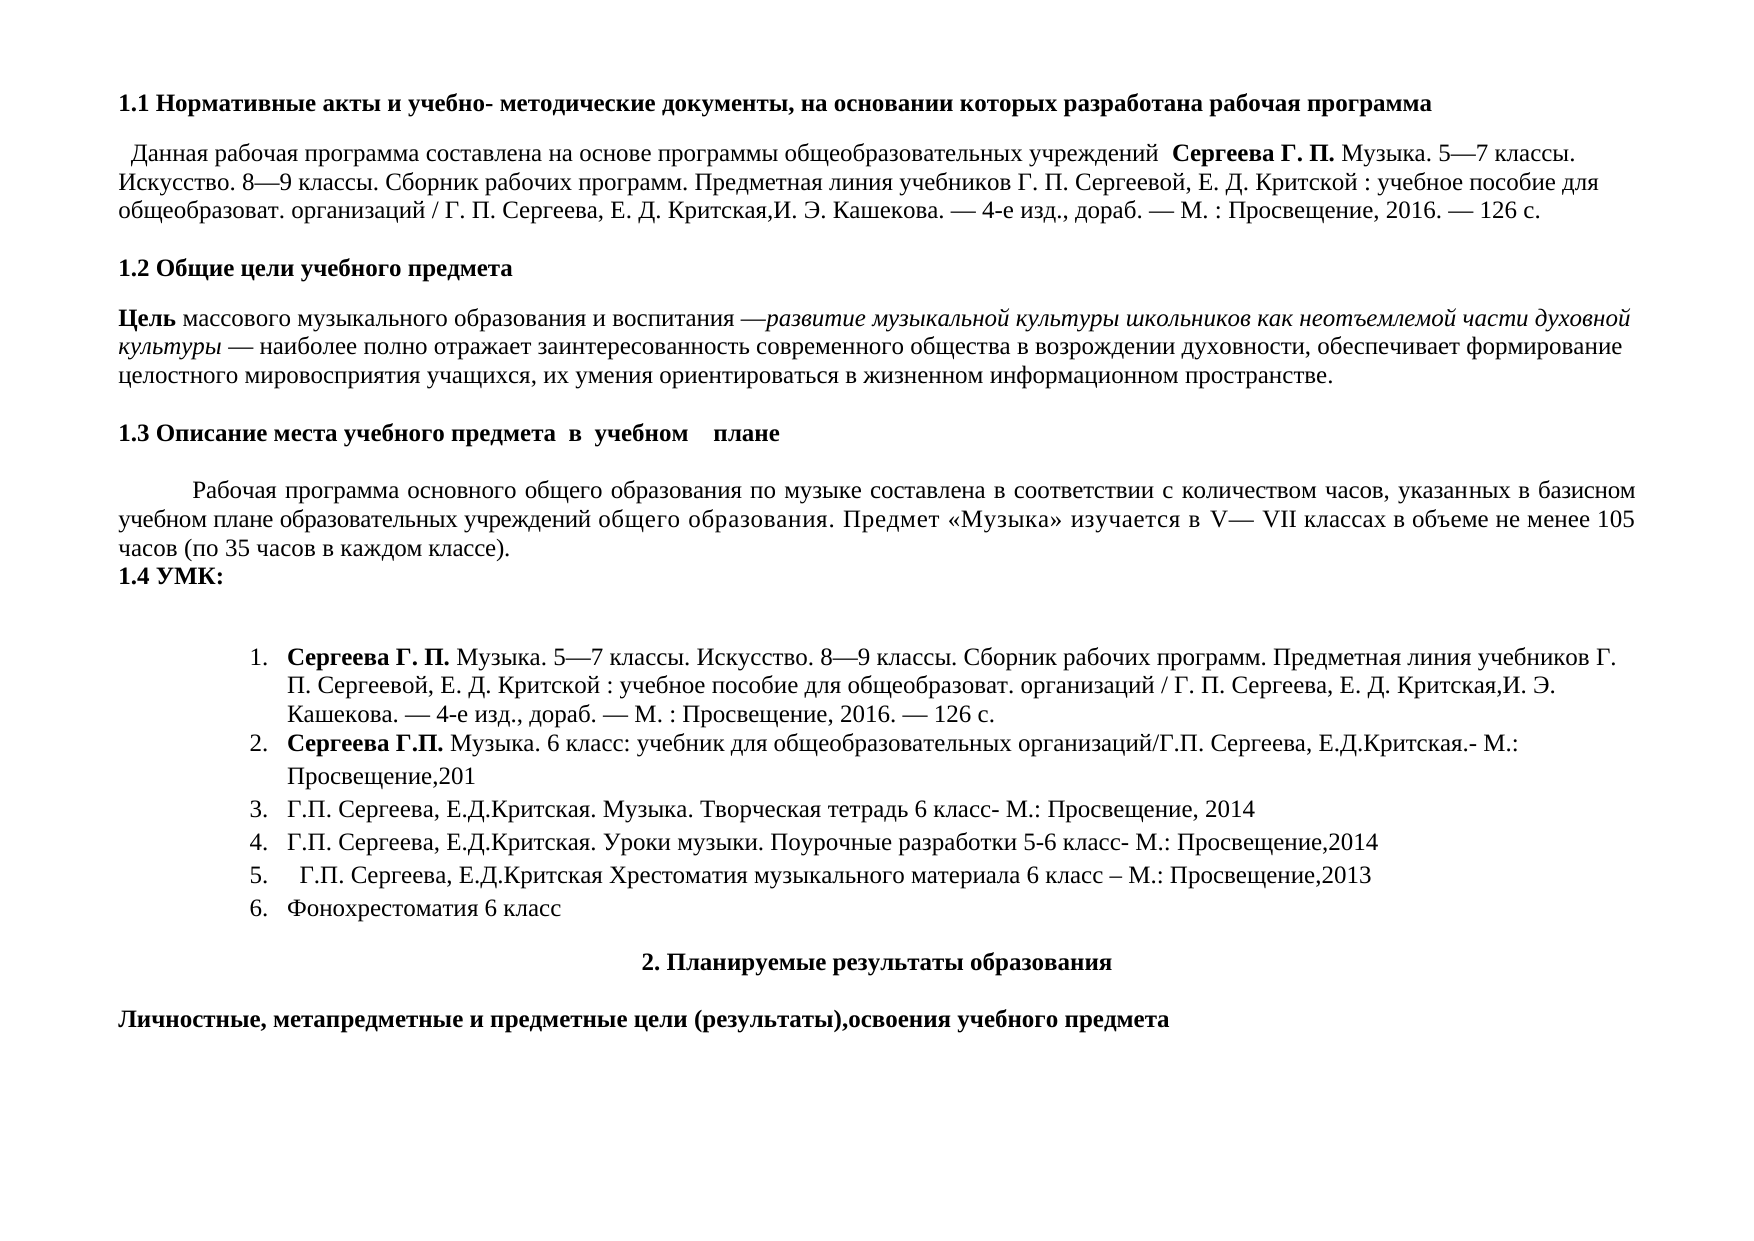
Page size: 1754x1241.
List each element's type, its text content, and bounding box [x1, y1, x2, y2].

list Сергеева Г. П. Музыка. 5—7 классы. Искусство. 8—9 классы. Сборник рабочих программ. Предметная линия учебников Г. П. Сергеевой, Е. Д. Критской : учебное пособие для общеобразоват. организаций / Г. П. Сергеева, Е. Д. Критская,И. Э. Кашекова. — 4-е изд., дораб. — М. : Просвещение, 2016. — 126 с. [249, 642, 1636, 728]
list 1.4 УМК: [118, 561, 1636, 590]
text Цель массового музыкального образования и воспитания —развитие музыкальной культуры школьников как неотъемлемой части духовной культуры — наиболее полно отражает заинтересованность современного общества в возрождении духовности, обеспечивает формирование целостного мировосприятия учащихся, их умения ориентироваться в жизненном информационном пространстве. [118, 303, 1636, 389]
list Сергеева Г.П. Музыка. 6 класс: учебник для общеобразовательных организаций/Г.П. Сергеева, Е.Д.Критская.- М.: Просвещение,201 [249, 728, 1636, 790]
text 1.3 Описание места учебного предмета в учебном плане [118, 418, 1636, 446]
text Рабочая программа основного общего образования по музыке составлена в соответствии с количеством часов, указанных в базисном учебном плане образовательных учреждений общего образования. Предмет «Музыка» изучается в V— VII классах в объеме не менее 105 часов (по 35 часов в каждом классе). [118, 475, 1636, 561]
list Г.П. Сергеева, Е.Д.Критская. Музыка. Творческая тетрадь 6 класс- М.: Просвещение, 2014 [249, 794, 1636, 823]
text Данная рабочая программа составлена на основе программы общеобразовательных учреждений Сергеева Г. П. Музыка. 5—7 классы. Искусство. 8—9 классы. Сборник рабочих программ. Предметная линия учебников Г. П. Сергеевой, Е. Д. Критской : учебное пособие для общеобразоват. организаций / Г. П. Сергеева, Е. Д. Критская,И. Э. Кашекова. — 4-е изд., дораб. — М. : Просвещение, 2016. — 126 с. [118, 138, 1636, 224]
text 1.1 Нормативные акты и учебно- методические документы, на основании которых разработана рабочая программа [118, 88, 1636, 117]
list Фонохрестоматия 6 класс [249, 893, 1636, 922]
list Личностные, метапредметные и предметные цели (результаты),освоения учебного предмета [118, 1004, 1636, 1033]
text 2. Планируемые результаты образования [118, 947, 1636, 976]
list Г.П. Сергеева, Е.Д.Критская. Уроки музыки. Поурочные разработки 5-6 класс- М.: Просвещение,2014 [249, 827, 1636, 856]
list Г.П. Сергеева, Е.Д.Критская Хрестоматия музыкального материала 6 класс – М.: Просвещение,2013 [249, 860, 1636, 889]
text 1.2 Общие цели учебного предмета [118, 253, 1636, 282]
